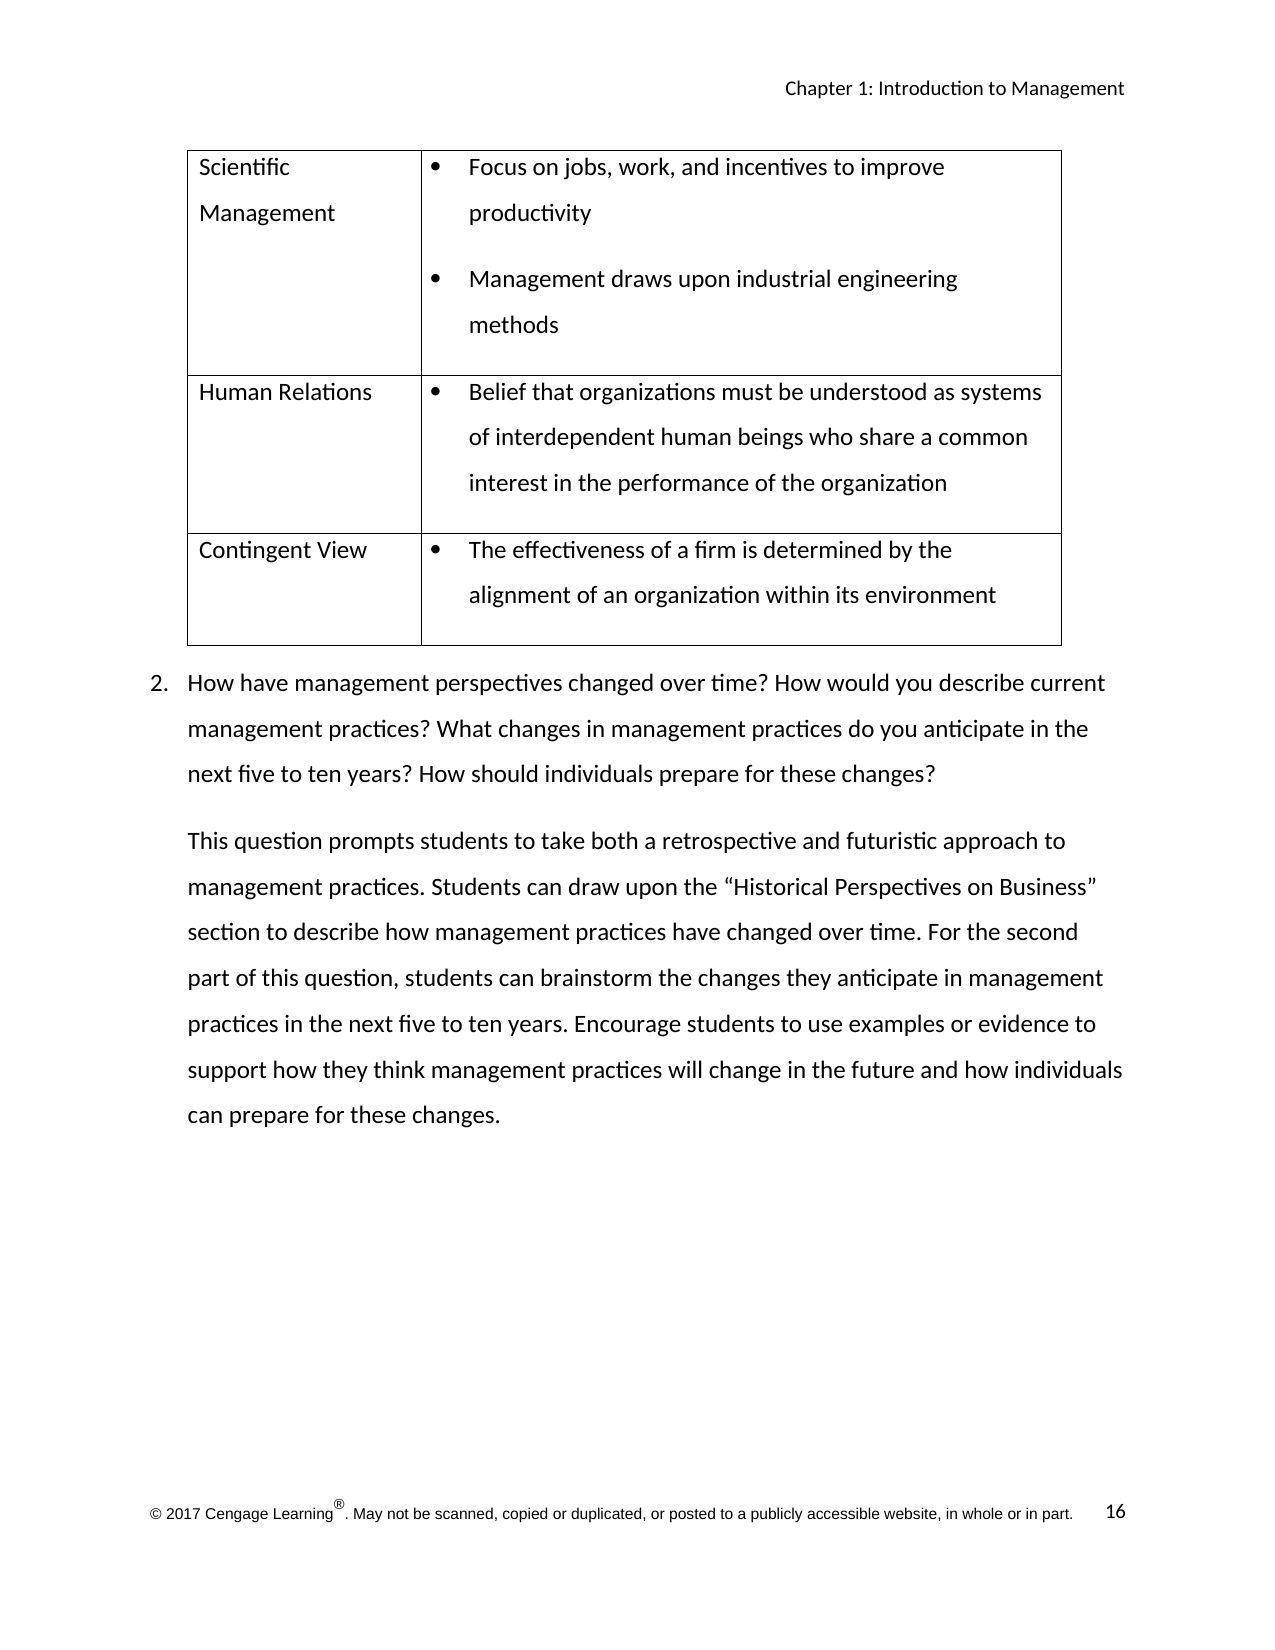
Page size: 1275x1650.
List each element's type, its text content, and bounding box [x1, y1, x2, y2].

table_cell Human Relations [188, 376, 421, 533]
text This question prompts students to take both a retrospective and futuristic approach to management practices. Students can draw upon the “Historical Perspectives on Business” section to describe how management practices have changed over time. For the second part of this question, students can brainstorm the changes they anticipate in management practices in the next five to ten years. Encourage students to use examples or evidence to support how they think management practices will change in the future and how individuals can prepare for these changes. [187, 825, 1125, 1130]
table_cell Contingent View [188, 534, 421, 645]
table_cell Belief that organizations must be understood as systems of interdependent human beings who share a common interest in the performance of the organization [422, 376, 1061, 533]
table_cell The effectiveness of a firm is determined by the alignment of an organization within its environment [422, 534, 1061, 645]
table_header Scientific Management [188, 151, 421, 375]
list How have management perspectives changed over time? How would you describe current management practices? What changes in management practices do you anticipate in the next five to ten years? How should individuals prepare for these changes? [150, 667, 1125, 789]
table_header Focus on jobs, work, and incentives to improve productivity Management draws upon industrial engineering methods [422, 151, 1061, 375]
